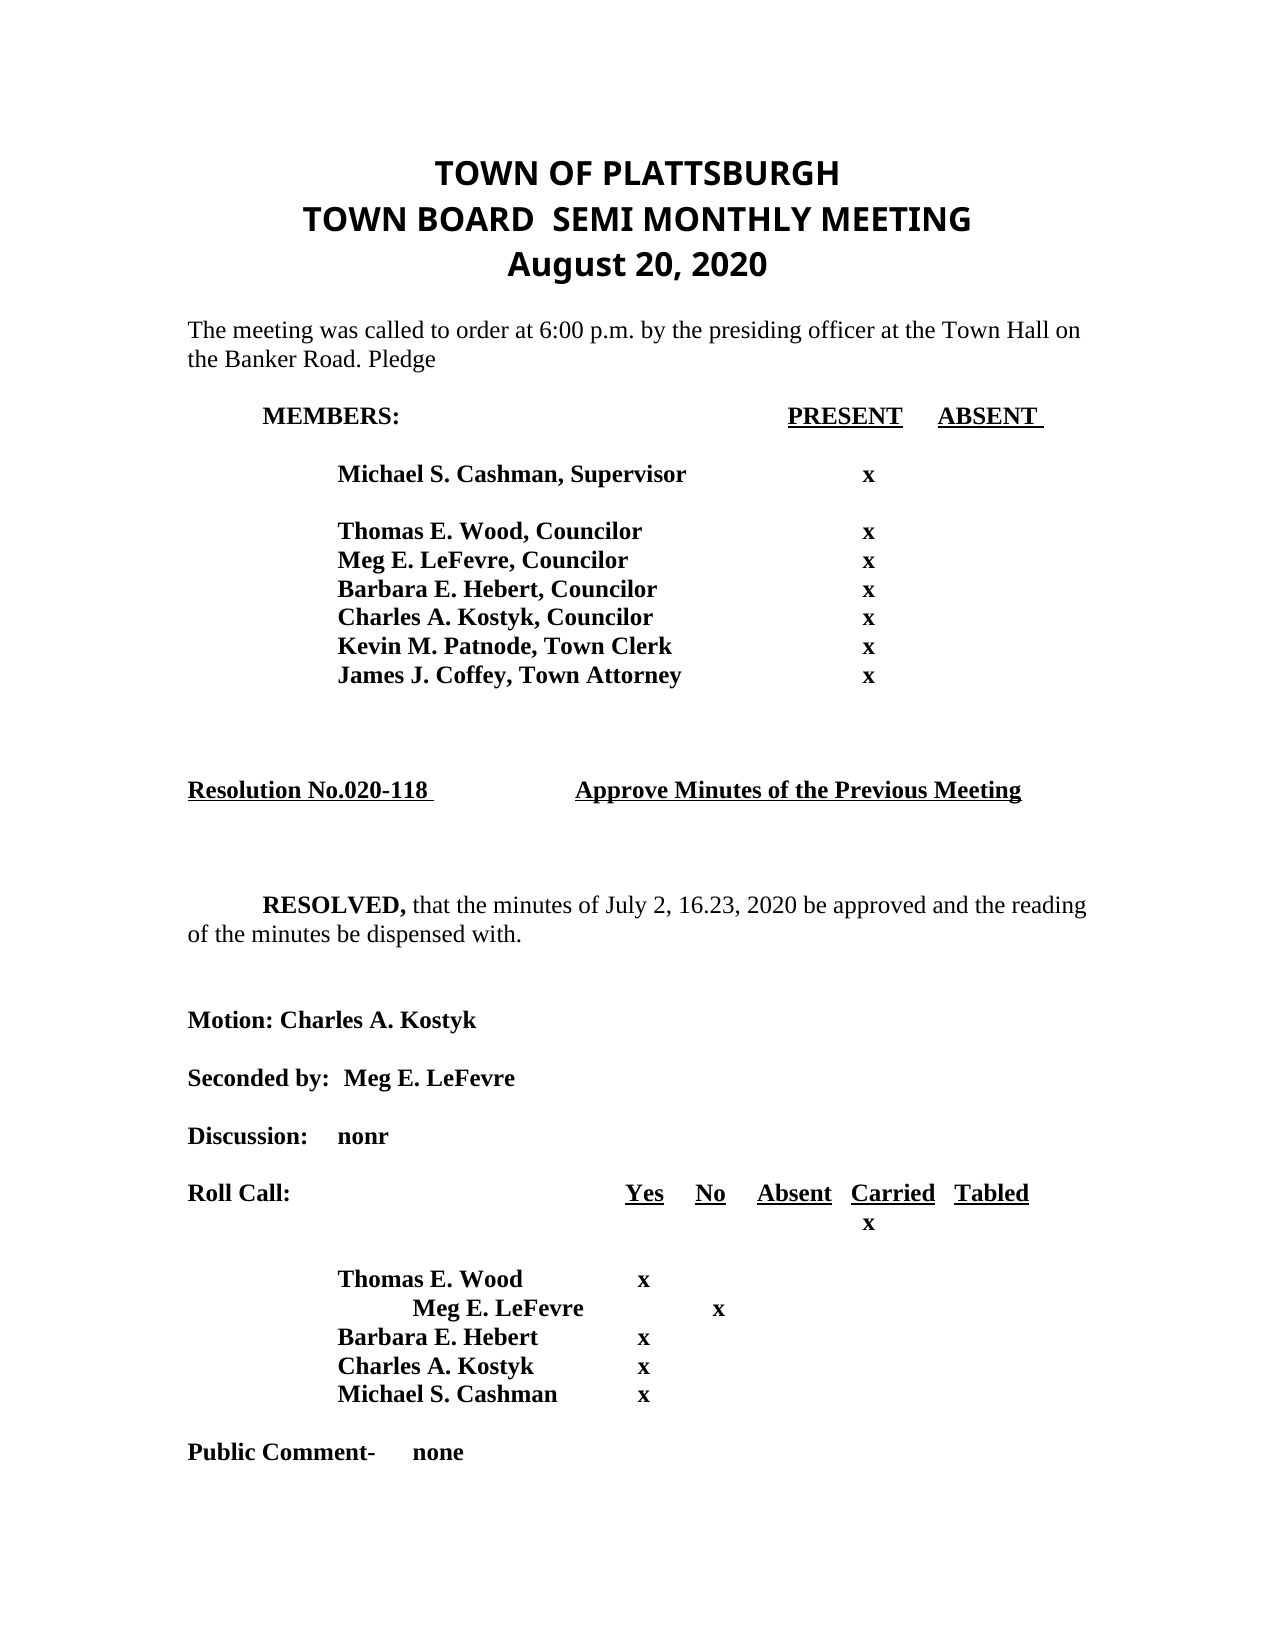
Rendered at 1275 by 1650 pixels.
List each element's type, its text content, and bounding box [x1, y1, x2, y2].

text The meeting was called to order at 6:00 p.m. by the presiding officer at the Town Hall on the Banker Road. Pledge [187, 315, 1087, 372]
text Motion: Charles A. Kostyk [187, 1005, 1087, 1034]
text Meg E. LeFevre, Councilor x [262, 545, 1087, 574]
text Discussion: nonr [187, 1121, 1087, 1149]
subtitle Thomas E. Wood, Councilor x [262, 516, 1087, 545]
text Michael S. Cashman x [187, 1379, 1087, 1408]
text Roll Call: Yes No Absent Carried Tabled [187, 1178, 1087, 1207]
text Michael S. Cashman, Supervisor x [337, 459, 1087, 516]
text Resolution No.020-118 Approve Minutes of the Previous Meeting [187, 775, 1087, 804]
text TOWN BOARD SEMI MONTHLY MEETING [187, 195, 1087, 241]
text MEMBERS: PRESENT ABSENT [262, 401, 1087, 430]
text August 20, 2020 [187, 241, 1087, 286]
text Barbara E. Hebert, Councilor x [262, 574, 1087, 602]
text Seconded by: Meg E. LeFevre [187, 1063, 1087, 1092]
text Thomas E. Wood x Meg E. LeFevre x [187, 1264, 1087, 1322]
text James J. Coffey, Town Attorney x [187, 660, 1087, 689]
subtitle Kevin M. Patnode, Town Clerk x [187, 631, 1087, 660]
text Charles A. Kostyk, Councilor x [262, 602, 1087, 631]
text RESOLVED, that the minutes of July 2, 16.23, 2020 be approved and the reading of the minutes be dispensed with. [187, 890, 1087, 947]
text Charles A. Kostyk x [187, 1351, 1087, 1379]
text Public Comment- none [187, 1437, 1087, 1466]
text Barbara E. Hebert x [187, 1322, 1087, 1351]
text TOWN OF [187, 150, 1087, 195]
text x [187, 1207, 1087, 1264]
